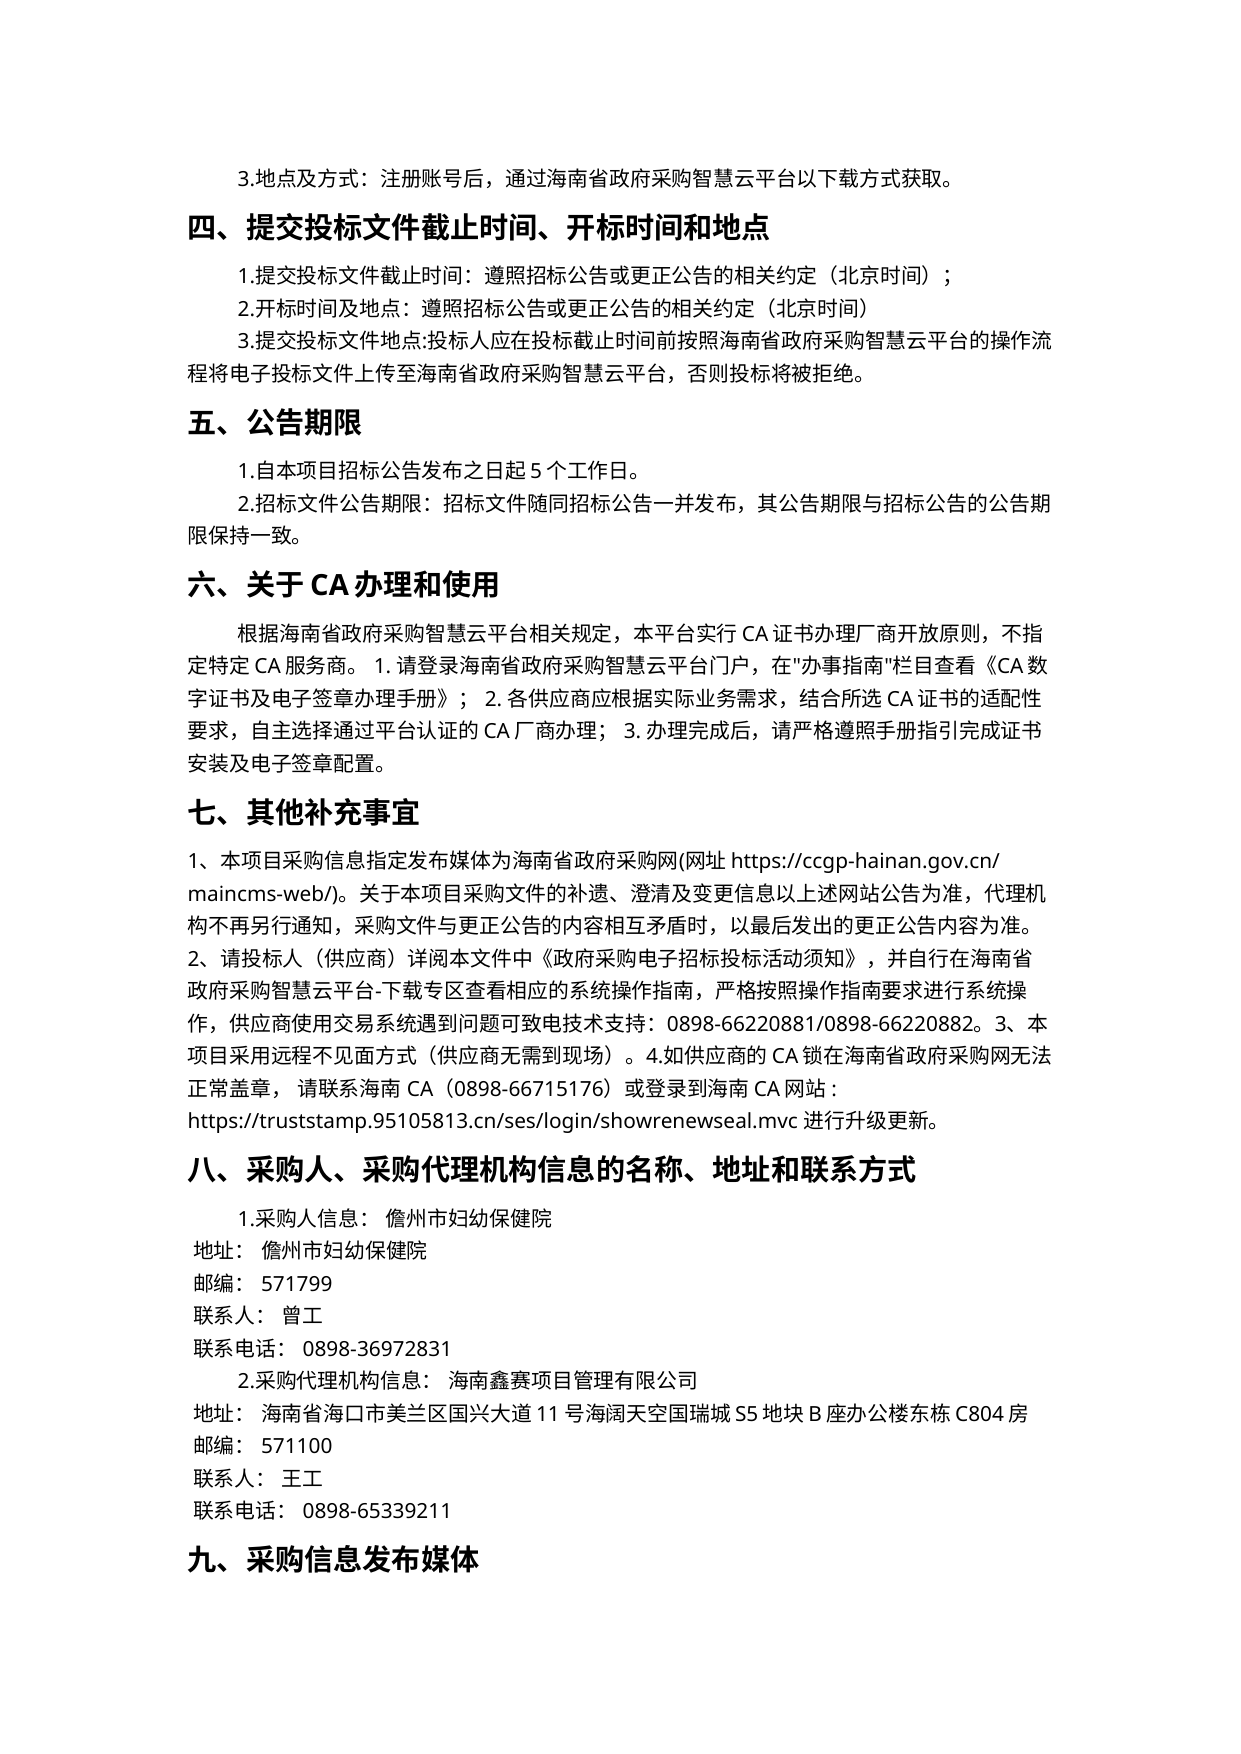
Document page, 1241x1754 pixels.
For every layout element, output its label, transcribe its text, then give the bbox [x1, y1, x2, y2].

text 八、采购人、采购代理机构信息的名称、地址和联系方式 [187, 1137, 1053, 1202]
text 3.提交投标文件地点:投标人应在投标截止时间前按照海南省政府采购智慧云平台的操作流程将电子投标文件上传至海南省政府采购智慧云平台，否则投标将被拒绝。 [187, 324, 1053, 389]
text 1.采购人信息： 儋州市妇幼保健院 [187, 1202, 1053, 1234]
text 1、本项目采购信息指定发布媒体为海南省政府采购网(网址https://ccgp-hainan.gov.cn/maincms-web/)。关于本项目采购文件的补遗、澄清及变更信息以上述网站公告为准，代理机构不再另行通知，采购文件与更正公告的内容相互矛盾时，以最后发出的更正公告内容为准。 2、请投标人（供应商）详阅本文件中《政府采购电子招标投标活动须知》，并自行在海南省政府采购智慧云平台-下载专区查看相应的系统操作指南，严格按照操作指南要求进行系统操作，供应商使用交易系统遇到问题可致电技术支持：0898-66220881/0898-66220882。3、本项目采用远程不见面方式（供应商无需到现场）。4.如供应商的CA锁在海南省政府采购网无法正常盖章， 请联系海南 CA（0898-66715176）或登录到海南CA网站 : https://truststamp.95105813.cn/ses/login/showrenewseal.mvc 进行升级更新。 [187, 844, 1053, 1137]
text 七、其他补充事宜 [187, 779, 1053, 844]
text 四、提交投标文件截止时间、开标时间和地点 [187, 194, 1053, 259]
text 根据海南省政府采购智慧云平台相关规定，本平台实行CA证书办理厂商开放原则，不指定特定CA服务商。 1. 请登录海南省政府采购智慧云平台门户，在"办事指南"栏目查看《CA数字证书及电子签章办理手册》； 2. 各供应商应根据实际业务需求，结合所选CA证书的适配性要求，自主选择通过平台认证的CA厂商办理； 3. 办理完成后，请严格遵照手册指引完成证书安装及电子签章配置。 [187, 617, 1053, 779]
text 邮编： 571100 [187, 1429, 1053, 1462]
text 3.地点及方式：注册账号后，通过海南省政府采购智慧云平台以下载方式获取。 [187, 162, 1053, 194]
text 1.提交投标文件截止时间：遵照招标公告或更正公告的相关约定（北京时间）； [187, 259, 1053, 292]
text 九、采购信息发布媒体 [187, 1527, 1053, 1592]
text 联系电话： 0898-36972831 [187, 1332, 1053, 1364]
text 地址： 海南省海口市美兰区国兴大道11号海阔天空国瑞城S5地块B座办公楼东栋C804房 [187, 1397, 1053, 1429]
text 2.招标文件公告期限：招标文件随同招标公告一并发布，其公告期限与招标公告的公告期限保持一致。 [187, 487, 1053, 552]
text 联系人： 王工 [187, 1462, 1053, 1494]
text 2.开标时间及地点：遵照招标公告或更正公告的相关约定（北京时间） [187, 292, 1053, 324]
text 2.采购代理机构信息： 海南鑫赛项目管理有限公司 [187, 1364, 1053, 1397]
text 五、公告期限 [187, 389, 1053, 454]
text 联系电话： 0898-65339211 [187, 1494, 1053, 1527]
text 六、关于CA办理和使用 [187, 552, 1053, 617]
text 联系人： 曾工 [187, 1299, 1053, 1332]
text 1.自本项目招标公告发布之日起5个工作日。 [187, 454, 1053, 487]
text 邮编： 571799 [187, 1267, 1053, 1299]
text 地址： 儋州市妇幼保健院 [187, 1234, 1053, 1267]
